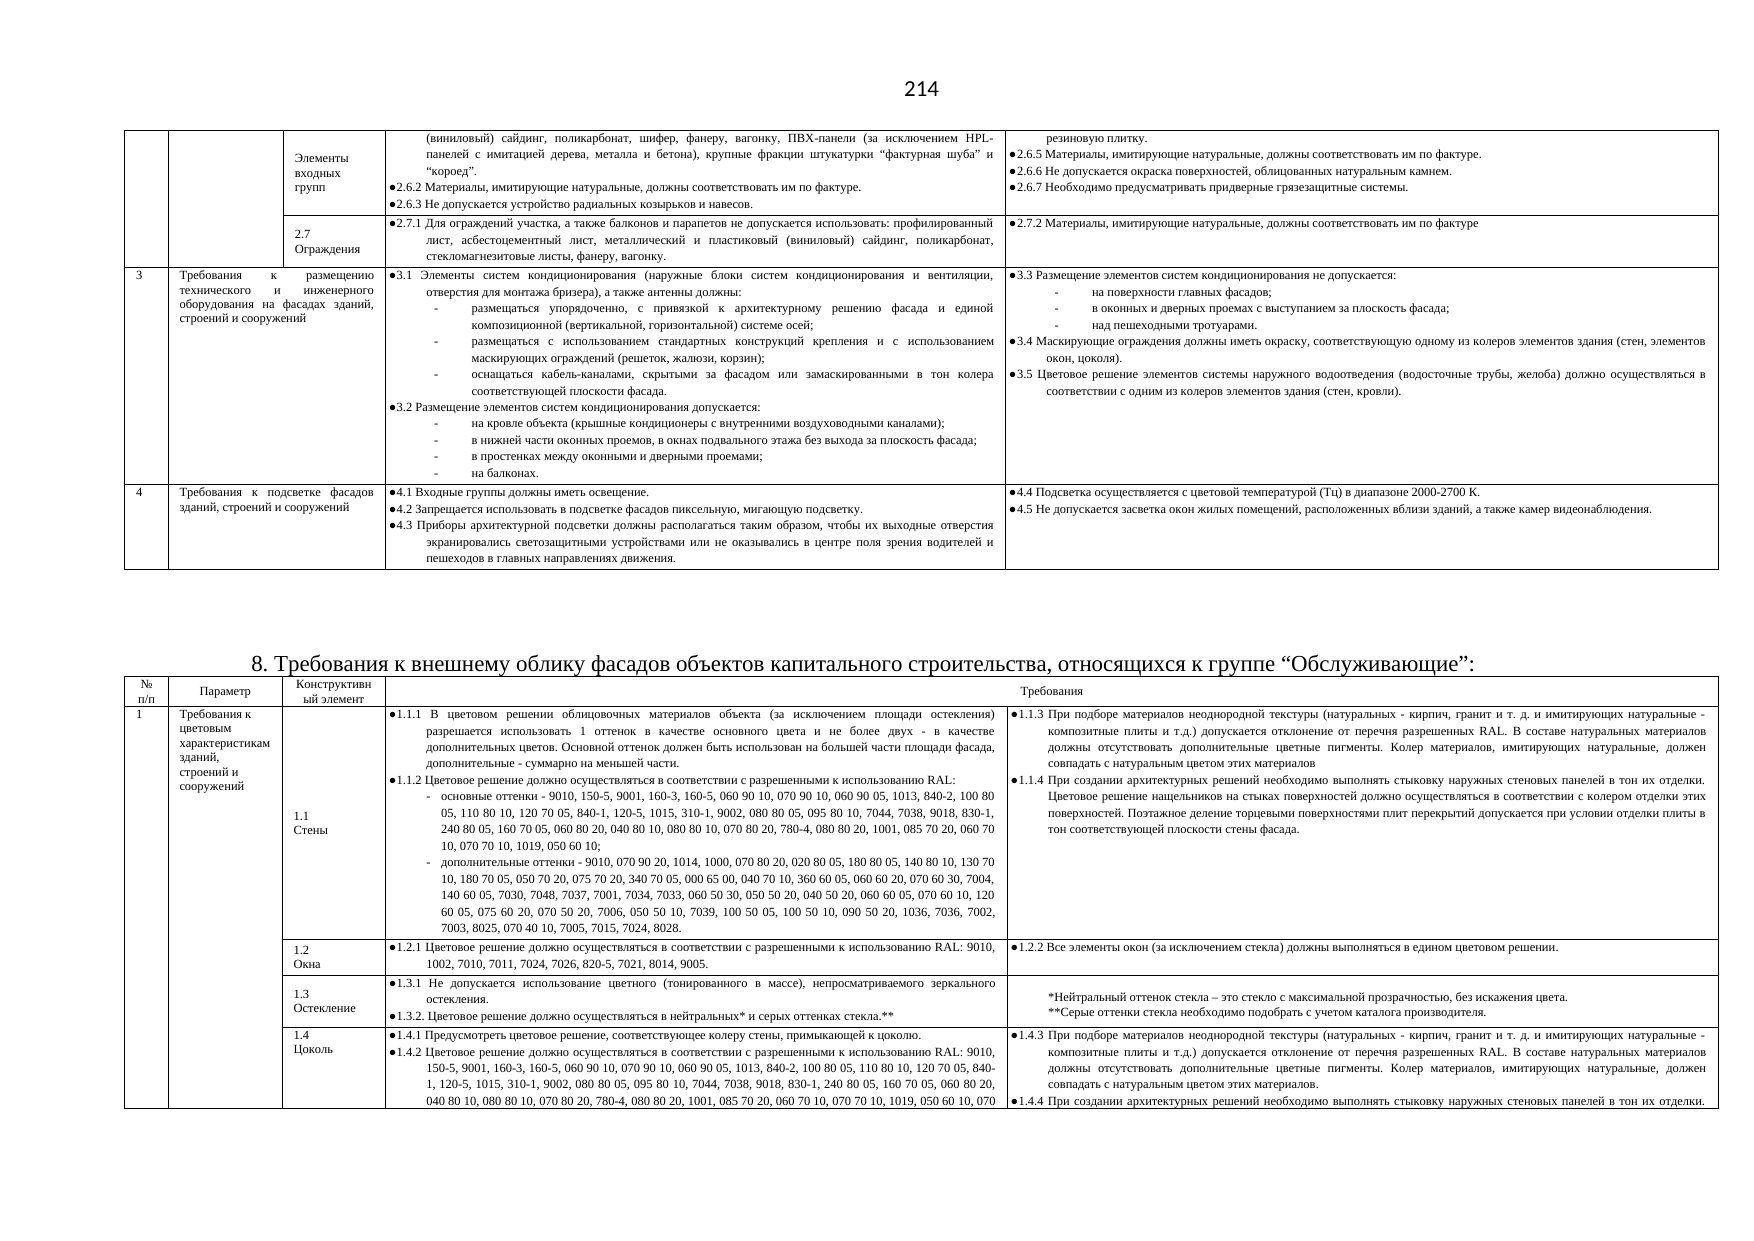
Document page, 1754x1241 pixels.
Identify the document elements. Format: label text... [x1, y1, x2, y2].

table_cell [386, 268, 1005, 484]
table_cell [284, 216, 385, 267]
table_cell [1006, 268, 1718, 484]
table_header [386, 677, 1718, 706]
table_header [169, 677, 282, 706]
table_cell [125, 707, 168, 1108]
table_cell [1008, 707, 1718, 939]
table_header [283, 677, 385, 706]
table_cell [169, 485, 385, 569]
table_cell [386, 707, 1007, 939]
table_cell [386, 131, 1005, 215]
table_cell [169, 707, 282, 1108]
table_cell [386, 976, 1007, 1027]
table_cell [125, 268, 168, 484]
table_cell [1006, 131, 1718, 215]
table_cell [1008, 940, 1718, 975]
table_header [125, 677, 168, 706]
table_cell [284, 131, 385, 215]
text 8. Требования к внешнему облику фасадов объектов капитального строительства, относящихся к группе “Обслуживающие”: [177, 649, 1698, 676]
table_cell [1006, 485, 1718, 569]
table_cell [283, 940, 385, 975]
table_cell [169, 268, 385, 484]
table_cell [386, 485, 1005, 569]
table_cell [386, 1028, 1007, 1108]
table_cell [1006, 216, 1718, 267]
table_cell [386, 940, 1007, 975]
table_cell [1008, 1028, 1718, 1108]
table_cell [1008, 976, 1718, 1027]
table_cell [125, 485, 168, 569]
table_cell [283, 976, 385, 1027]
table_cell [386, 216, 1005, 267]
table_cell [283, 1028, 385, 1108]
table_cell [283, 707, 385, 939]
